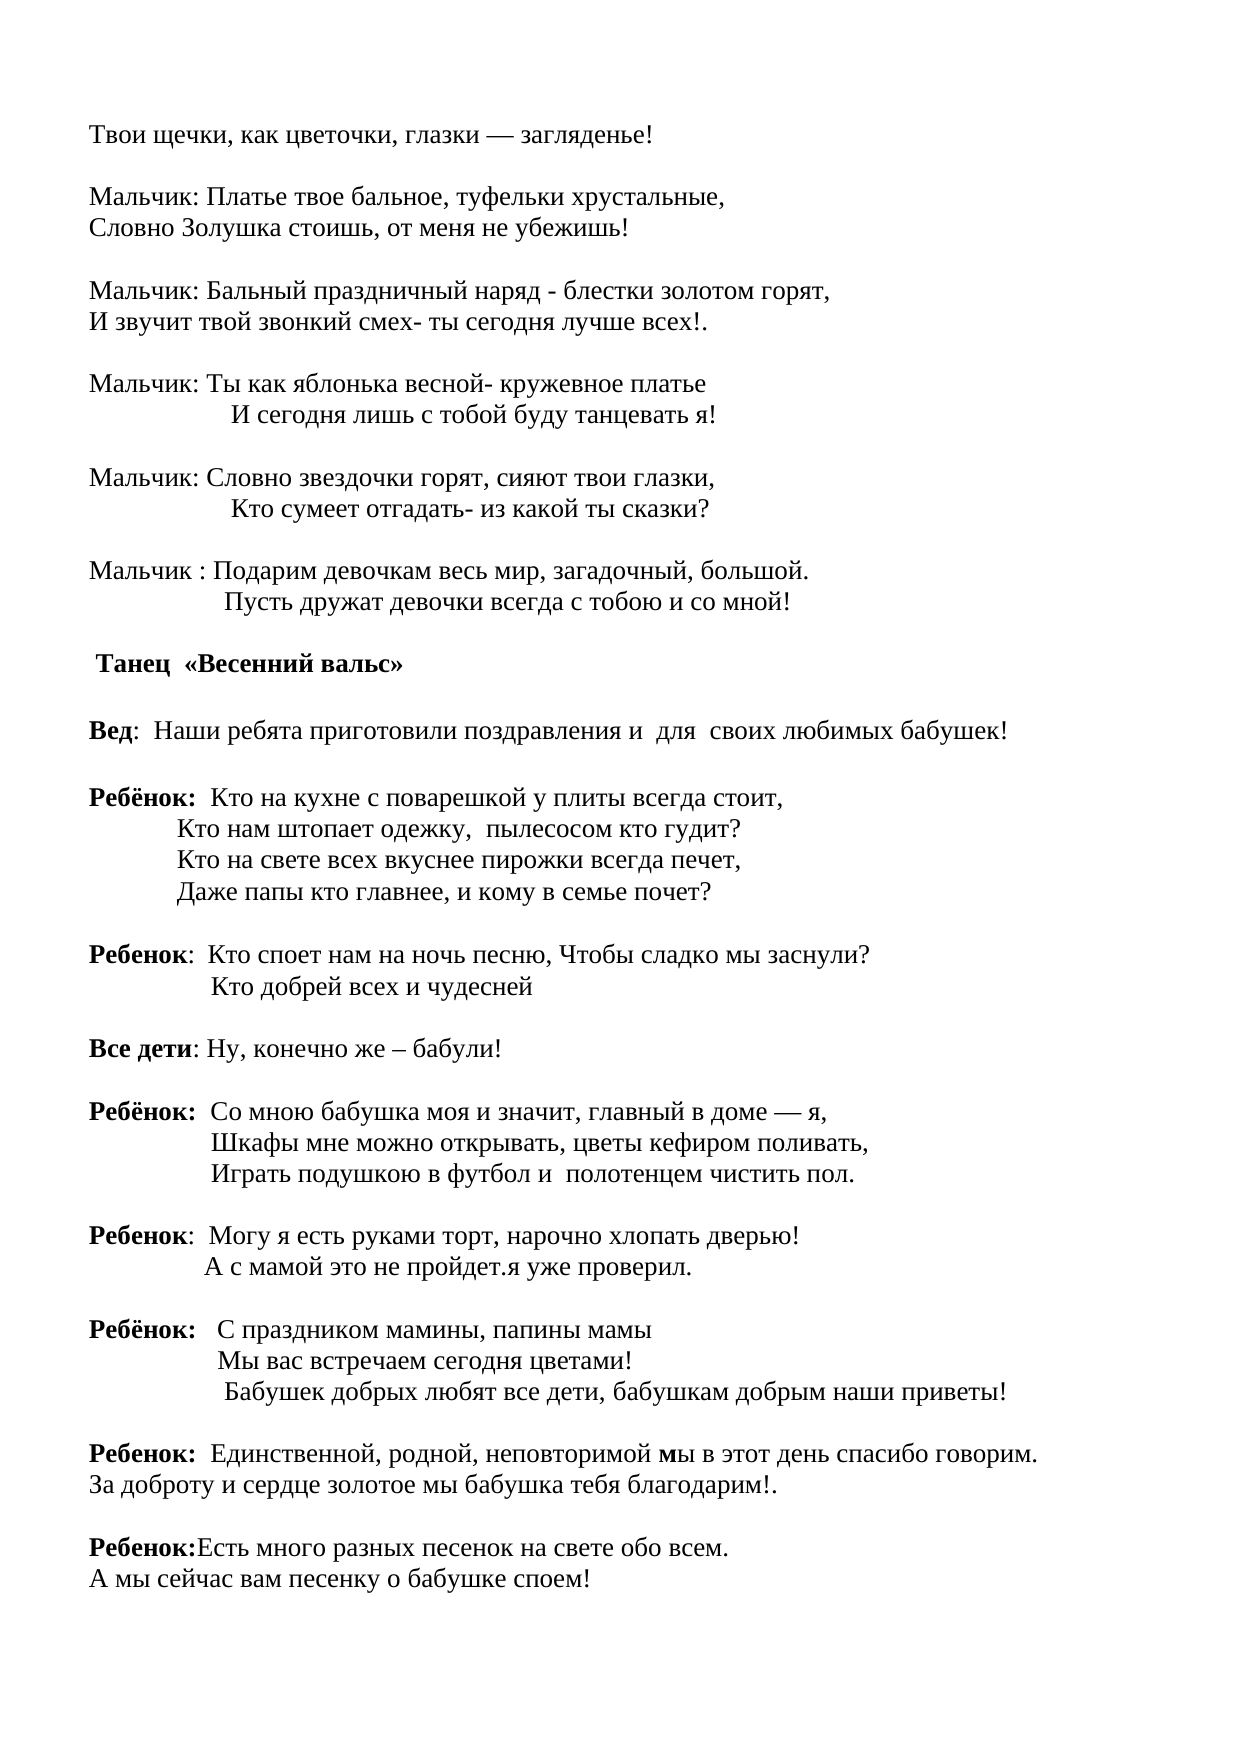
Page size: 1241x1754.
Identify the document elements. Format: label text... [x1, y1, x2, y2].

text Пусть дружат девочки всегда с тобою и со мной! [89, 585, 1196, 616]
text Мальчик: Платье твое бальное, туфельки хрустальные, [89, 180, 1196, 212]
text Даже папы кто главнее, и кому в семье почет? [89, 875, 1196, 906]
text За доброту и сердце золотое мы бабушка тебя благодарим!. [89, 1468, 1196, 1499]
text Кто сумеет отгадать- из какой ты сказки? [89, 492, 1196, 523]
text Словно Золушка стоишь, от меня не убежишь! [89, 212, 1196, 243]
text Кто добрей всех и чудесней [89, 970, 1196, 1001]
text Мальчик: Словно звездочки горят, сияют твои глазки, [89, 461, 1196, 492]
text И звучит твой звонкий смех- ты сегодня лучше всех!. [89, 305, 1196, 336]
text Кто нам штопает одежку, пылесосом кто гудит? [89, 812, 1196, 844]
text Ребенок: Кто споет нам на ночь песню, Чтобы сладко мы заснули? [89, 937, 1196, 970]
text Ребенок: Могу я есть руками торт, нарочно хлопать дверью! А с мамой это не пройдет.я уже проверил. [89, 1219, 1196, 1282]
text Мальчик: Бальный праздничный наряд - блестки золотом горят, [89, 274, 1196, 305]
text Все дети: Ну, конечно же – бабули! [89, 1032, 1196, 1063]
text Ребенок: Единственной, родной, неповторимой мы в этот день спасибо говорим. [89, 1437, 1196, 1468]
text Ребёнок: С праздником мамины, папины мамы [89, 1313, 1196, 1344]
text Кто на свете всех вкуснее пирожки всегда печет, [89, 844, 1196, 875]
text Ребенок:Есть много разных песенок на свете обо всем. [89, 1531, 1196, 1562]
text Твои щечки, как цветочки, глазки — загляденье! [89, 118, 1196, 149]
text Мальчик: Ты как яблонька весной- кружевное платье [89, 367, 1196, 398]
text Мальчик : Подарим девочкам весь мир, загадочный, большой. [89, 554, 1196, 585]
text Ребёнок: Кто на кухне с поварешкой у плиты всегда стоит, [89, 781, 1196, 812]
text Ребёнок: Со мною бабушка моя и значит, главный в доме — я, Шкафы мне можно открывать, цветы кефиром поливать, Играть подушкою в футбол и полотенцем чистить пол. [89, 1095, 1196, 1219]
text Бабушек добрых любят все дети, бабушкам добрым наши приветы! [89, 1375, 1196, 1406]
text Вед: Наши ребята приготовили поздравления и для своих любимых бабушек! [89, 714, 1196, 746]
text Танец «Весенний вальс» [89, 648, 1196, 679]
text Мы вас встречаем сегодня цветами! [89, 1344, 1196, 1375]
text И сегодня лишь с тобой буду танцевать я! [89, 398, 1196, 429]
text А мы сейчас вам песенку о бабушке споем! [89, 1562, 1196, 1593]
